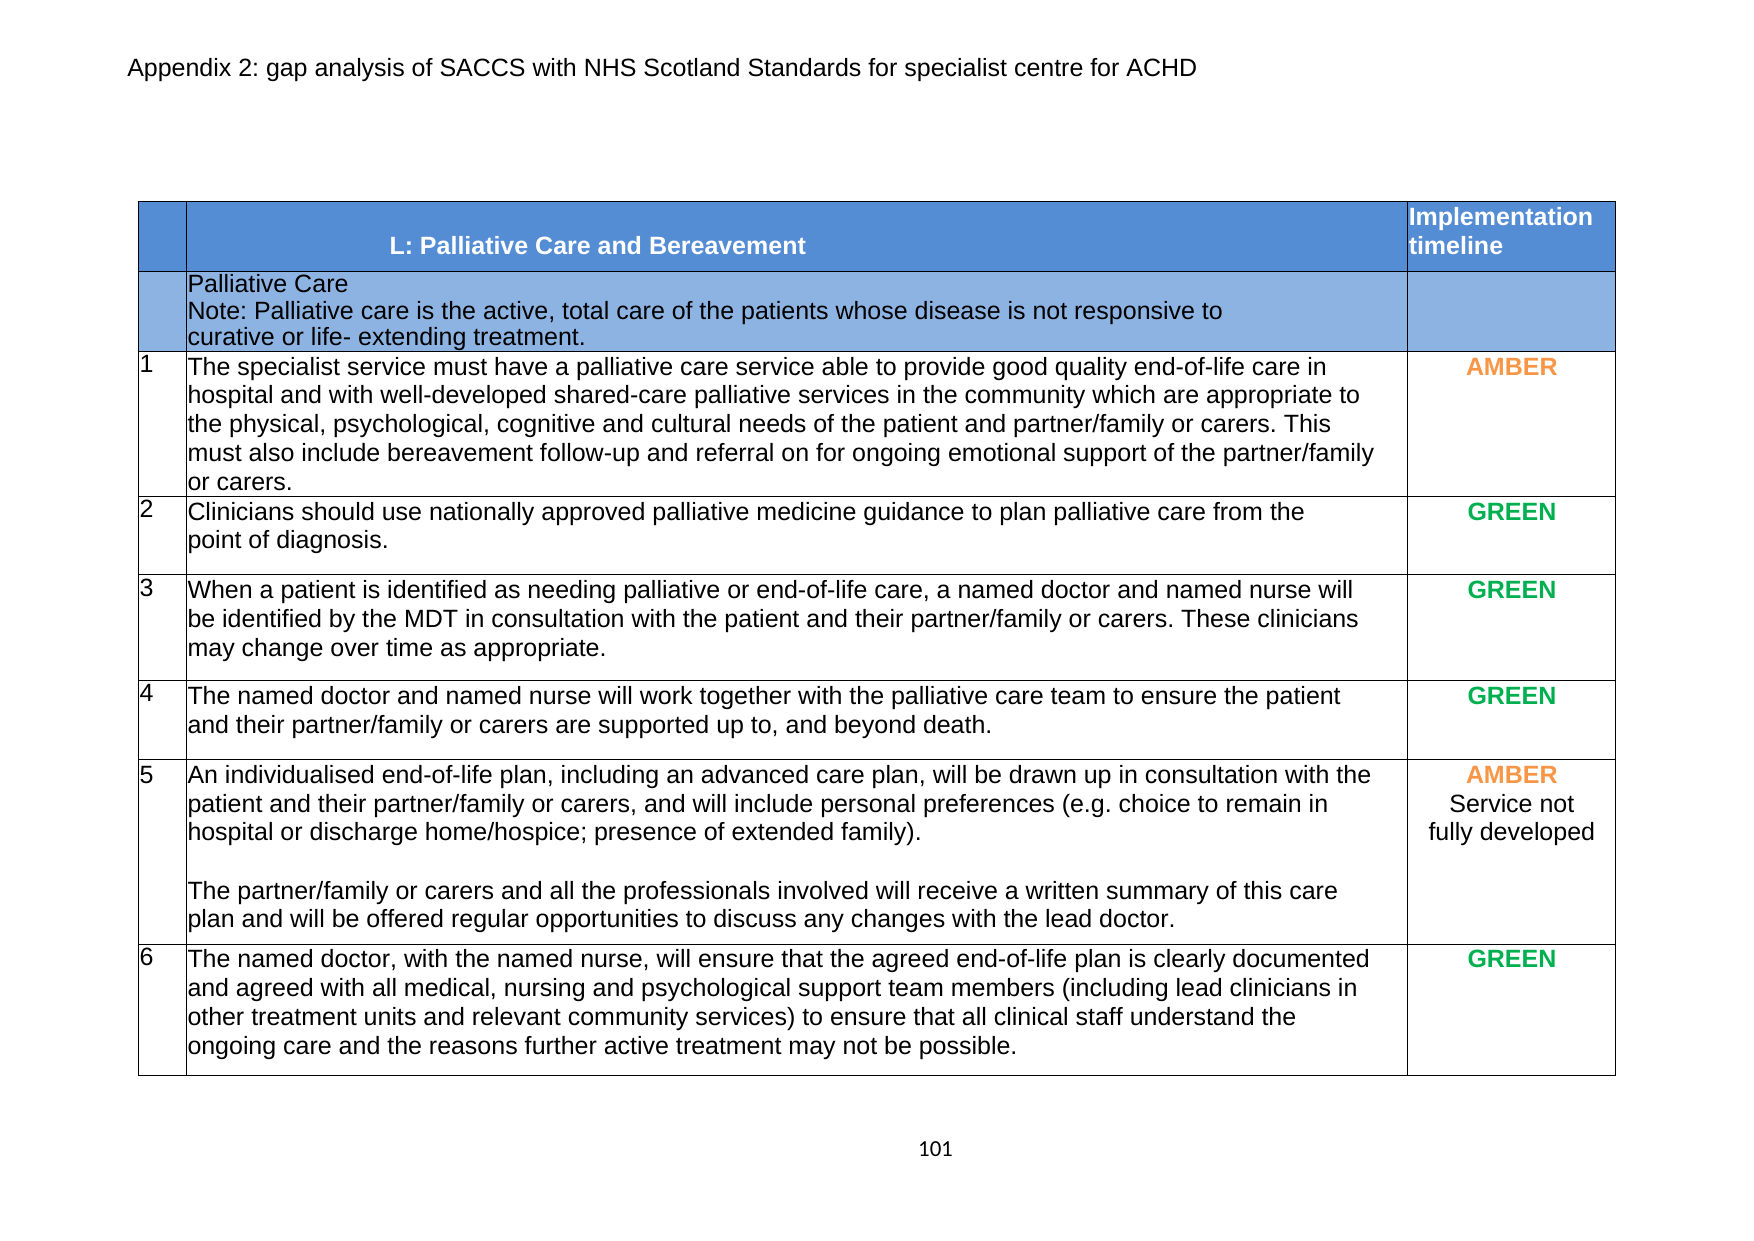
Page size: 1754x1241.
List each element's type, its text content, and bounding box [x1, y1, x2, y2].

table_cell [139, 272, 186, 351]
table_cell 4 [139, 681, 186, 759]
table_cell GREEN [1408, 575, 1615, 680]
table_cell 2 [139, 497, 186, 574]
table_cell AMBER [1408, 352, 1615, 496]
table_header [139, 202, 186, 271]
table_cell 5 [139, 760, 186, 943]
table_cell Palliative Care Note: Palliative care is the active, total care of the patients whose disease is not responsive to curative or life- extending treatment. [187, 272, 1407, 351]
table_cell AMBER Service not fully developed [1408, 760, 1615, 943]
table_cell The specialist service must have a palliative care service able to provide good quality end-of-life care in hospital and with well-developed shared-care palliative services in the community which are appropriate to the physical, psychological, cognitive and cultural needs of the patient and partner/family or carers. This must also include bereavement follow-up and referral on for ongoing emotional support of the partner/family or carers. [187, 352, 1407, 496]
table_header L: Palliative Care and Bereavement [187, 202, 1407, 271]
table_cell 3 [139, 575, 186, 680]
table_cell When a patient is identified as needing palliative or end-of-life care, a named doctor and named nurse will be identified by the MDT in consultation with the patient and their partner/family or carers. These clinicians may change over time as appropriate. [187, 575, 1407, 680]
table_cell GREEN [1408, 497, 1615, 574]
table_cell An individualised end-of-life plan, including an advanced care plan, will be drawn up in consultation with the patient and their partner/family or carers, and will include personal preferences (e.g. choice to remain in hospital or discharge home/hospice; presence of extended family). The partner/family or carers and all the professionals involved will receive a written summary of this care plan and will be offered regular opportunities to discuss any changes with the lead doctor. [187, 760, 1407, 943]
table_cell [1408, 272, 1615, 351]
table_cell 6 [139, 945, 186, 1075]
table_cell 1 [139, 352, 186, 496]
table_header Implementation timeline [1408, 202, 1615, 271]
table_cell The named doctor, with the named nurse, will ensure that the agreed end-of-life plan is clearly documented and agreed with all medical, nursing and psychological support team members (including lead clinicians in other treatment units and relevant community services) to ensure that all clinical staff understand the ongoing care and the reasons further active treatment may not be possible. [187, 945, 1407, 1075]
table_cell Clinicians should use nationally approved palliative medicine guidance to plan palliative care from the point of diagnosis. [187, 497, 1407, 574]
table_cell GREEN [1408, 945, 1615, 1075]
table_cell The named doctor and named nurse will work together with the palliative care team to ensure the patient and their partner/family or carers are supported up to, and beyond death. [187, 681, 1407, 759]
table_cell GREEN [1408, 681, 1615, 759]
